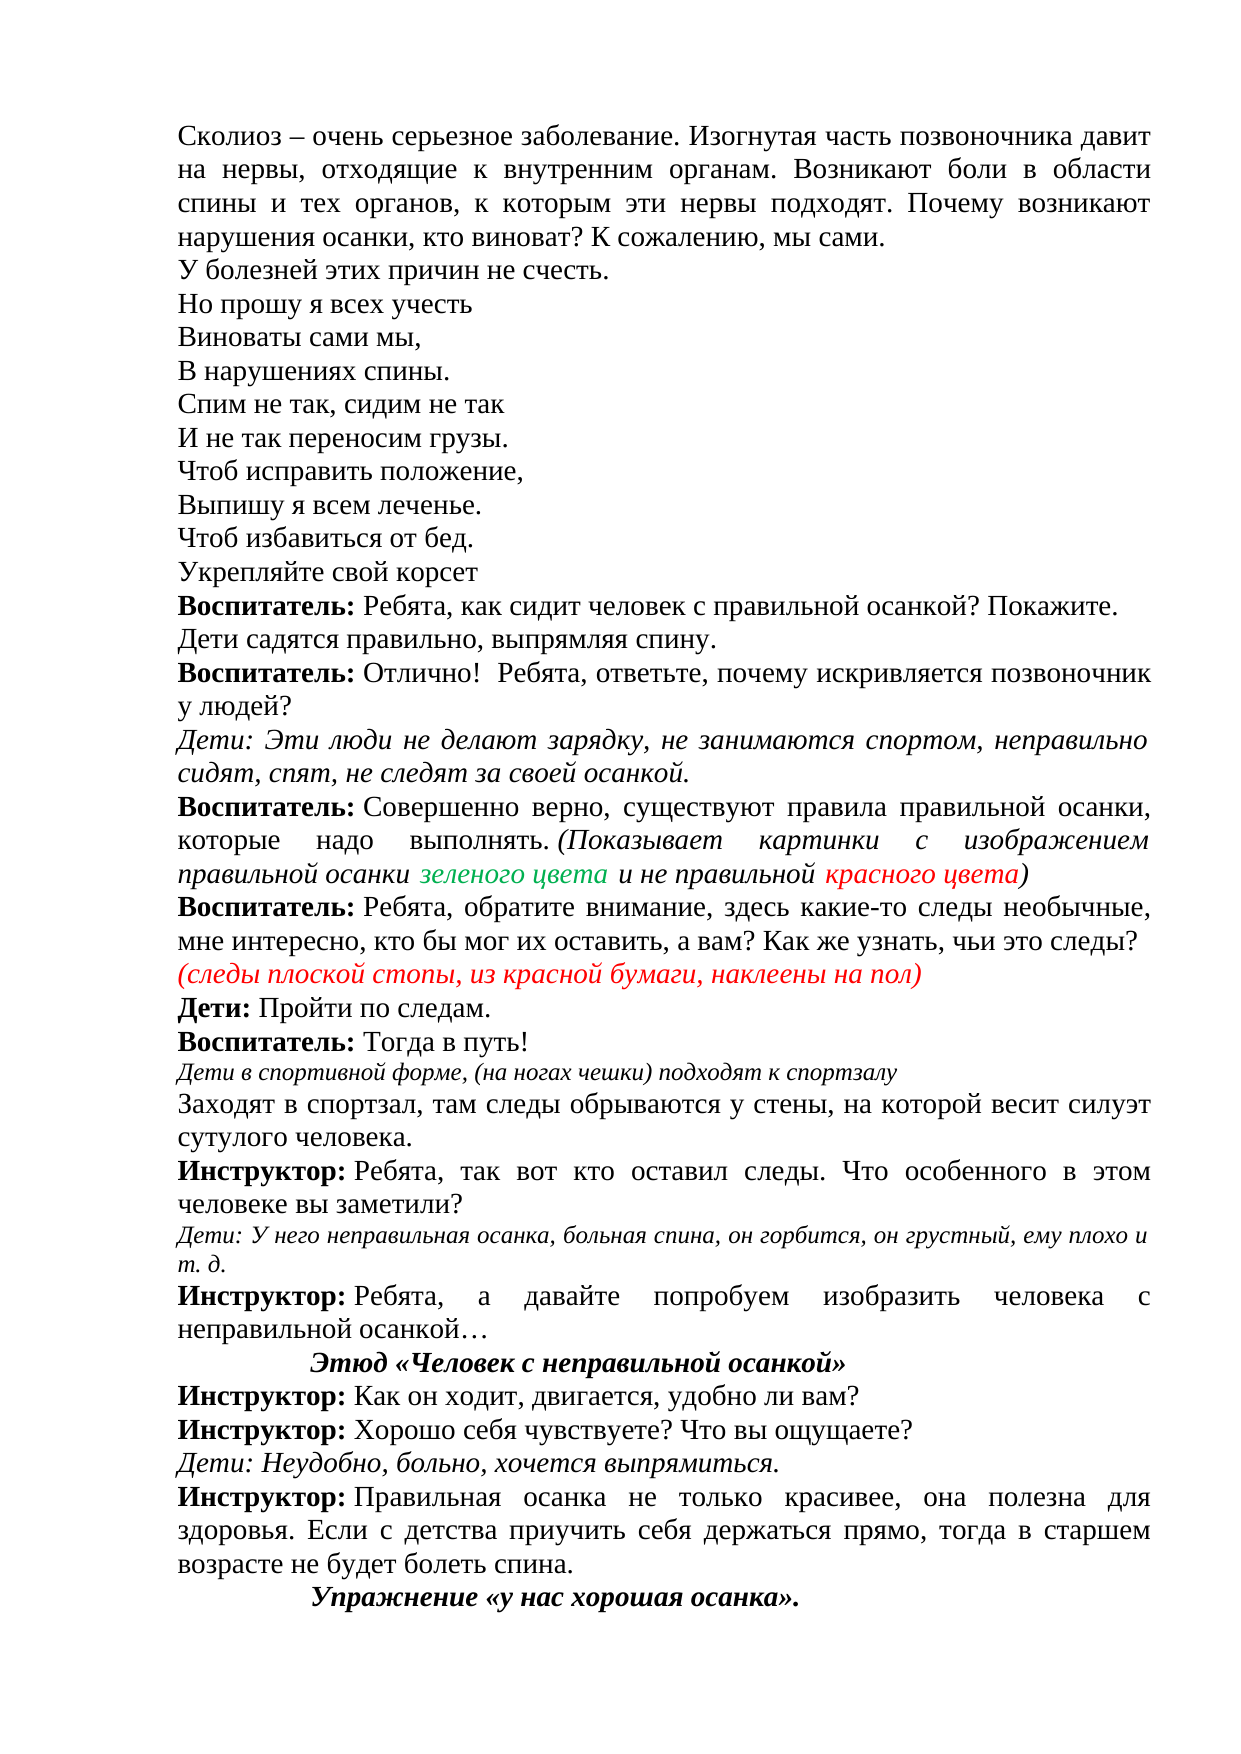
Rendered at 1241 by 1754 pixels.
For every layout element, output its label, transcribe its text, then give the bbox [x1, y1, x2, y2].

text Воспитатель: Ребята, как сидит человек с правильной осанкой? Покажите. [177, 588, 1152, 621]
text Воспитатель: Отлично! Ребята, ответьте, почему искривляется позвоночник у людей? [177, 655, 1152, 722]
text Дети: У него неправильная осанка, больная спина, он горбится, он грустный, ему плохо и т. д. [177, 1220, 1152, 1278]
text Дети садятся правильно, выпрямляя спину. [177, 621, 1152, 655]
text Но прошу я всех учесть [177, 286, 1152, 319]
text Виноваты сами мы, [177, 319, 1152, 353]
text Инструктор: Ребята, а давайте попробуем изобразить человека с неправильной осанкой… [177, 1278, 1152, 1345]
text Инструктор: Ребята, так вот кто оставил следы. Что особенного в этом человеке вы заметили? [177, 1153, 1152, 1220]
text Укрепляйте свой корсет [177, 554, 1152, 588]
text И не так переносим грузы. [177, 420, 1152, 453]
text Воспитатель: Ребята, обратите внимание, здесь какие-то следы необычные, мне интересно, кто бы мог их оставить, а вам? Как же узнать, чьи это следы? [177, 889, 1152, 957]
text Заходят в спортзал, там следы обрываются у стены, на которой весит силуэт сутулого человека. [177, 1086, 1152, 1153]
text Спим не так, сидим не так [177, 386, 1152, 420]
text В нарушениях спины. [177, 353, 1152, 386]
text Дети: Эти люди не делают зарядку, не занимаются спортом, неправильно сидят, спят, не следят за своей осанкой. [177, 722, 1152, 789]
text Инструктор: Как он ходит, двигается, удобно ли вам? [177, 1378, 1152, 1412]
text Выпишу я всем леченье. [177, 487, 1152, 521]
text Этюд «Человек с неправильной осанкой» [177, 1345, 1152, 1378]
text Дети: Пройти по следам. [177, 990, 1152, 1024]
text Чтоб избавиться от бед. [177, 521, 1152, 554]
text Воспитатель: Тогда в путь! [177, 1024, 1152, 1057]
text (следы плоской стопы, из красной бумаги, наклеены на пол) [177, 957, 1152, 990]
text Инструктор: Хорошо себя чувствуете? Что вы ощущаете? [177, 1412, 1152, 1445]
text Чтоб исправить положение, [177, 453, 1152, 487]
text У болезней этих причин не счесть. [177, 252, 1152, 286]
text Упражнение «у нас хорошая осанка». [177, 1579, 1152, 1613]
text Дети в спортивной форме, (на ногах чешки) подходят к спортзалу [177, 1057, 1152, 1086]
text Инструктор: Правильная осанка не только красивее, она полезна для здоровья. Если с детства приучить себя держаться прямо, тогда в старшем возрасте не будет болеть спина. [177, 1479, 1152, 1579]
text Воспитатель: Совершенно верно, существуют правила правильной осанки, которые надо выполнять. (Показывает картинки с изображением правильной осанки зеленого цвета и не правильной красного цвета) [177, 789, 1152, 889]
text Дети: Неудобно, больно, хочется выпрямиться. [177, 1445, 1152, 1479]
text Сколиоз – очень серьезное заболевание. Изогнутая часть позвоночника давит на нервы, отходящие к внутренним органам. Возникают боли в области спины и тех органов, к которым эти нервы подходят. Почему возникают нарушения осанки, кто виноват? К сожалению, мы сами. [177, 118, 1152, 252]
